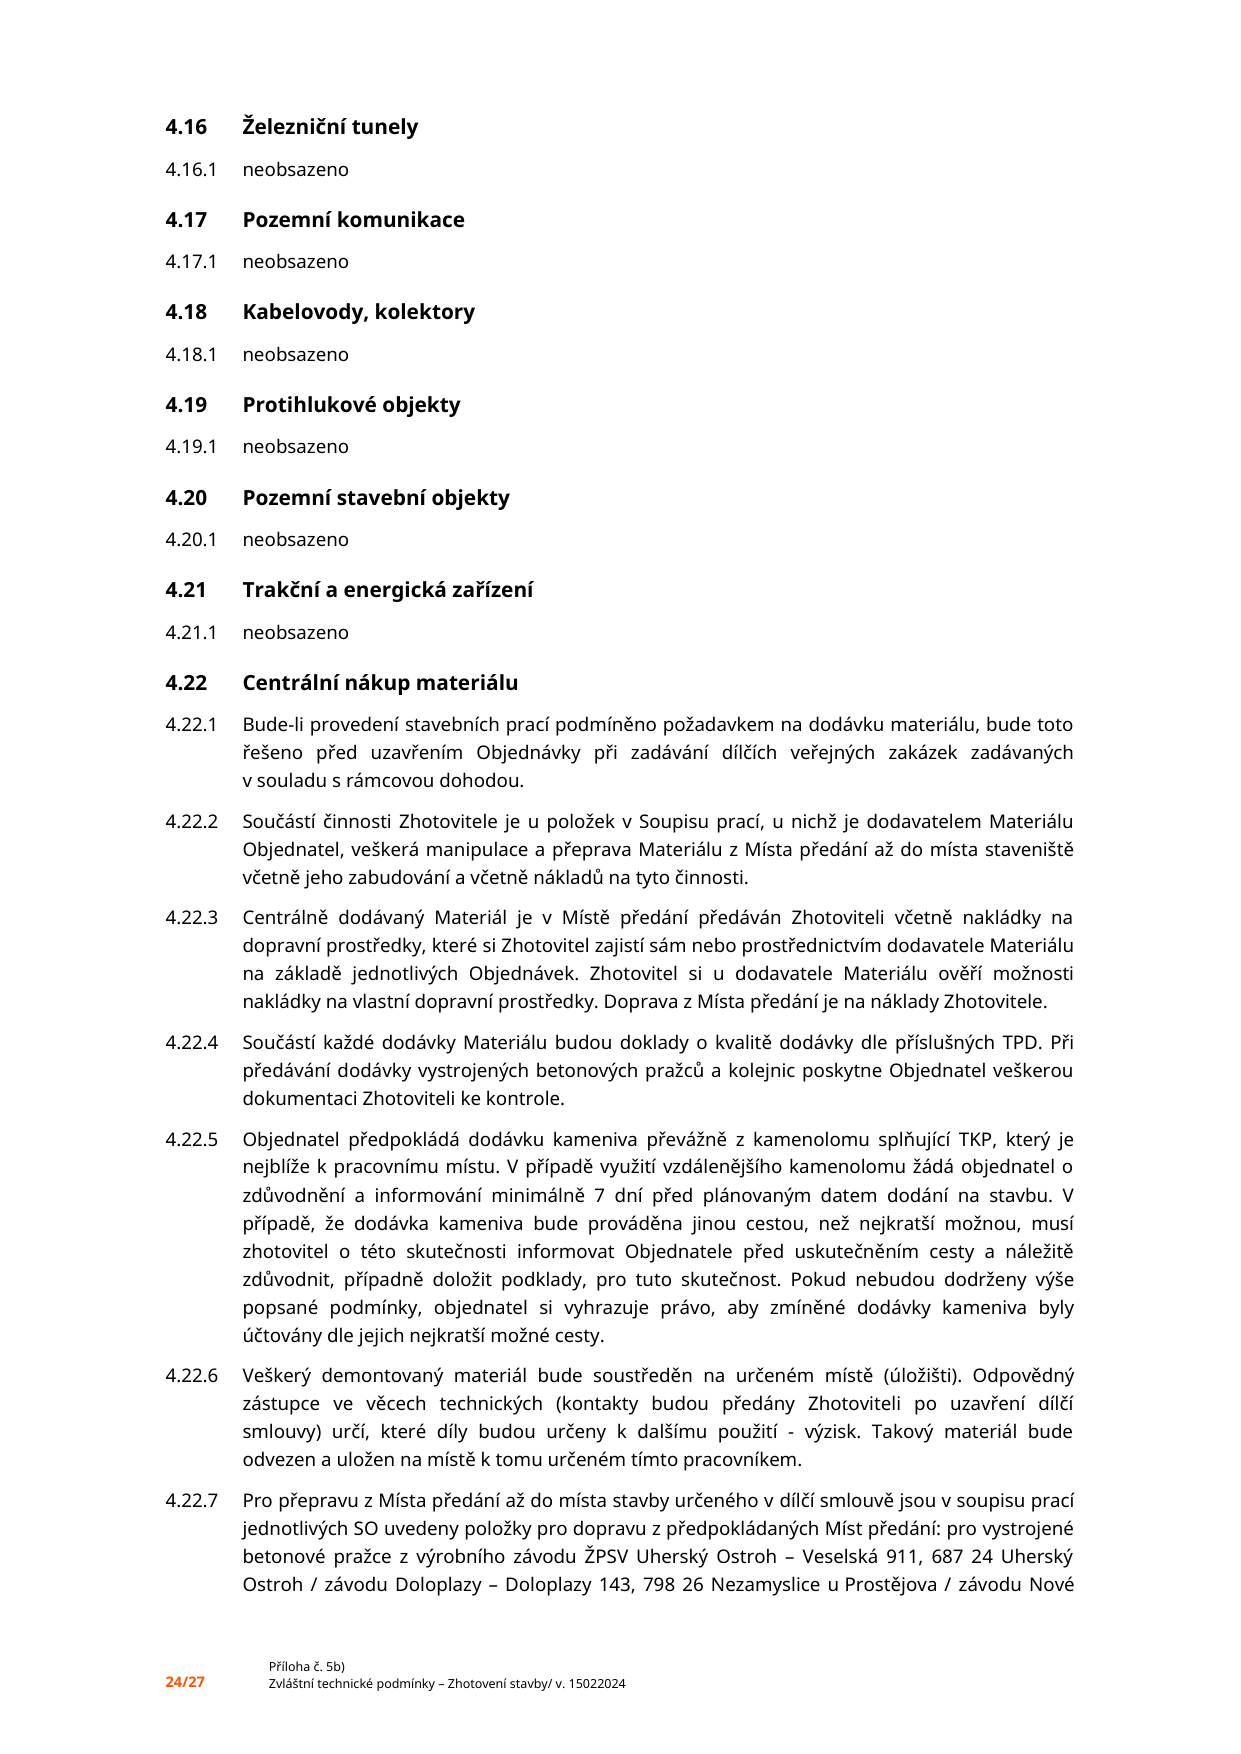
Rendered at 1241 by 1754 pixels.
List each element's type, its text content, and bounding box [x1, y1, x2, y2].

text neobsazeno [165, 526, 1075, 552]
text Objednatel předpokládá dodávku kameniva převážně z kamenolomu splňující TKP, který je nejblíže k pracovnímu místu. V případě využití vzdálenějšího kamenolomu žádá objednatel o zdůvodnění a informování minimálně 7 dní před plánovaným datem dodání na stavbu. V případě, že dodávka kameniva bude prováděna jinou cestou, než nejkratší možnou, musí zhotovitel o této skutečnosti informovat Objednatele před uskutečněním cesty a náležitě zdůvodnit, případně doložit podklady, pro tuto skutečnost. Pokud nebudou dodrženy výše popsané podmínky, objednatel si vyhrazuje právo, aby zmíněné dodávky kameniva byly účtovány dle jejich nejkratší možné cesty. [165, 1126, 1075, 1347]
text Pozemní komunikace [165, 205, 1075, 233]
text Centrálně dodávaný Materiál je v Místě předání předáván Zhotoviteli včetně nakládky na dopravní prostředky, které si Zhotovitel zajistí sám nebo prostřednictvím dodavatele Materiálu na základě jednotlivých Objednávek. Zhotovitel si u dodavatele Materiálu ověří možnosti nakládky na vlastní dopravní prostředky. Doprava z Místa předání je na náklady Zhotovitele. [165, 905, 1075, 1014]
text Bude-li provedení stavebních prací podmíněno požadavkem na dodávku materiálu, bude toto řešeno před uzavřením Objednávky při zadávání dílčích veřejných zakázek zadávaných v souladu s rámcovou dohodou. [165, 712, 1075, 793]
text Kabelovody, kolektory [165, 297, 1075, 326]
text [165, 1487, 1075, 1597]
text Centrální nákup materiálu [165, 668, 1075, 696]
text Pozemní stavební objekty [165, 483, 1075, 511]
text Protihlukové objekty [165, 390, 1075, 418]
text Železniční tunely [165, 112, 1075, 141]
text Součástí činnosti Zhotovitele je u položek v Soupisu prací, u nichž je dodavatelem Materiálu Objednatel, veškerá manipulace a přeprava Materiálu z Místa předání až do místa staveniště včetně jeho zabudování a včetně nákladů na tyto činnosti. [165, 808, 1075, 890]
text Trakční a energická zařízení [165, 575, 1075, 604]
text neobsazeno [165, 434, 1075, 459]
text Veškerý demontovaný materiál bude soustředěn na určeném místě (úložišti). Odpovědný zástupce ve věcech technických (kontakty budou předány Zhotoviteli po uzavření dílčí smlouvy) určí, které díly budou určeny k dalšímu použití - výzisk. Takový materiál bude odvezen a uložen na místě k tomu určeném tímto pracovníkem. [165, 1362, 1075, 1472]
text neobsazeno [165, 156, 1075, 181]
text neobsazeno [165, 619, 1075, 644]
text neobsazeno [165, 248, 1075, 274]
text neobsazeno [165, 341, 1075, 367]
text Součástí každé dodávky Materiálu budou doklady o kvalitě dodávky dle příslušných TPD. Při předávání dodávky vystrojených betonových pražců a kolejnic poskytne Objednatel veškerou dokumentaci Zhotoviteli ke kontrole. [165, 1029, 1075, 1111]
